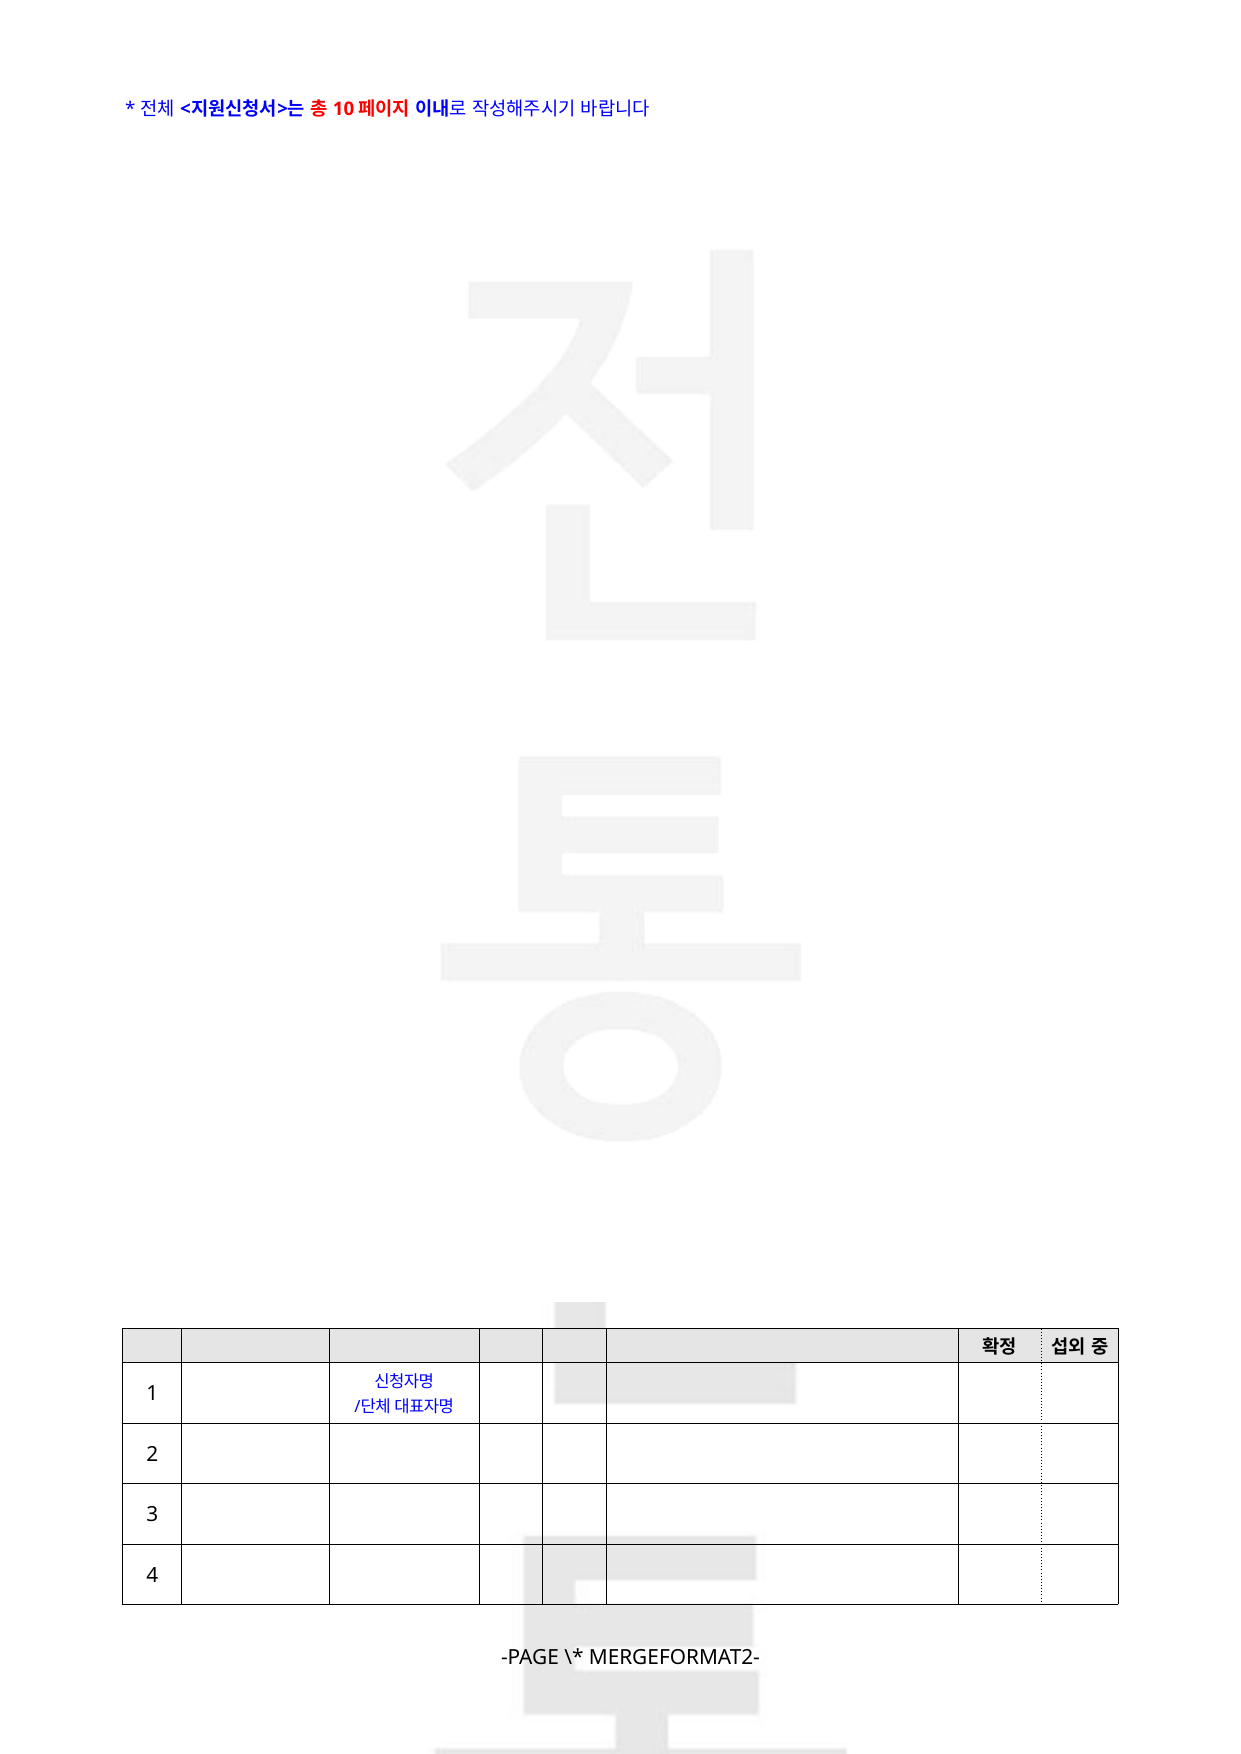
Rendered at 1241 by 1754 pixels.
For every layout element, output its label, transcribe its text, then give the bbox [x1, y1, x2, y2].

table_cell [607, 1484, 958, 1543]
table_cell [543, 1484, 606, 1543]
table_cell [543, 1545, 606, 1604]
table_cell [959, 1424, 1041, 1483]
table_cell [182, 1484, 329, 1543]
table_cell [182, 1363, 329, 1423]
table_cell [330, 1484, 479, 1543]
table_cell 참여역할 [182, 1329, 329, 1362]
picture [125, 121, 1136, 1754]
table_cell 섭외 중 [1041, 1329, 1118, 1362]
table_cell [480, 1363, 542, 1423]
table_cell 신청자명 /단체 대표자명 [330, 1363, 479, 1423]
table_cell [330, 1424, 479, 1483]
table_cell 성함 [330, 1329, 479, 1362]
table_cell 4 [123, 1545, 181, 1604]
table_cell [182, 1545, 329, 1604]
table_cell 3 [123, 1484, 181, 1543]
table_cell 확정 [959, 1329, 1041, 1362]
table_cell [1041, 1363, 1118, 1423]
table_cell [330, 1545, 479, 1604]
table_cell [480, 1424, 542, 1483]
table_cell [480, 1545, 542, 1604]
table_cell [607, 1363, 958, 1423]
table_cell [480, 1484, 542, 1543]
table_cell 성별 [480, 1329, 542, 1362]
table_cell [959, 1363, 1041, 1423]
table_cell [1041, 1484, 1118, 1543]
table_cell [182, 1424, 329, 1483]
table_cell 연번 [123, 1329, 181, 1362]
table_cell [607, 1545, 958, 1604]
table_cell 2 [123, 1424, 181, 1483]
table_cell [1041, 1545, 1118, 1604]
table_cell [959, 1545, 1041, 1604]
table_cell [543, 1424, 606, 1483]
table_cell 주요 활동 이력 [607, 1329, 958, 1362]
table_cell [543, 1363, 606, 1423]
table_cell 연령 [543, 1329, 606, 1362]
table_cell [607, 1424, 958, 1483]
table_cell [959, 1484, 1041, 1543]
table_cell [1041, 1424, 1118, 1483]
table_cell 1 [123, 1363, 181, 1423]
